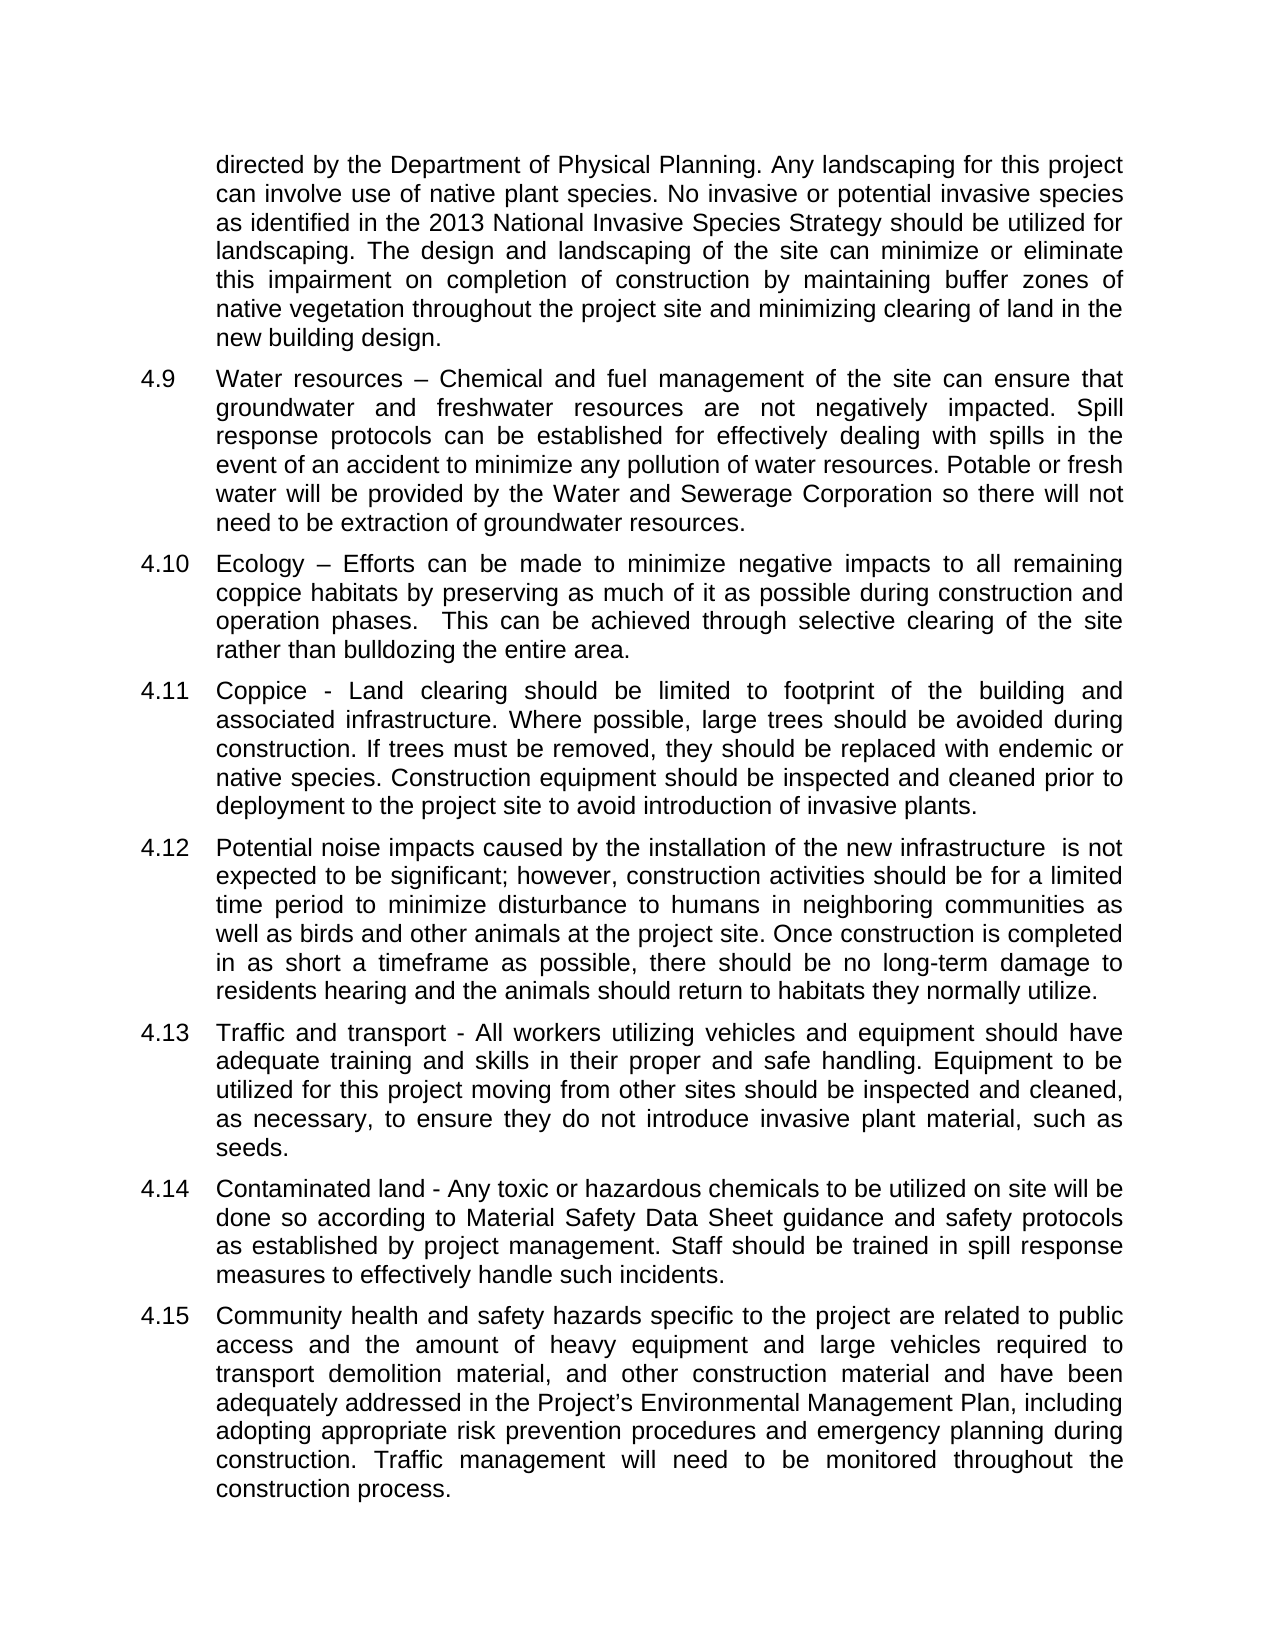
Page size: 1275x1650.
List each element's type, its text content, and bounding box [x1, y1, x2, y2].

list Potential noise impacts caused by the installation of the new infrastructure is not expected to be significant; however, construction activities should be for a limited time period to minimize disturbance to humans in neighboring communities as well as birds and other animals at the project site. Once construction is completed in as short a timeframe as possible, there should be no long-term damage to residents hearing and the animals should return to habitats they normally utilize. [141, 832, 1125, 1005]
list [141, 150, 1125, 351]
list Contaminated land - Any toxic or hazardous chemicals to be utilized on site will be done so according to Material Safety Data Sheet guidance and safety protocols as established by project management. Staff should be trained in spill response measures to effectively handle such incidents. [141, 1174, 1125, 1289]
list Community health and safety hazards specific to the project are related to public access and the amount of heavy equipment and large vehicles required to transport demolition material, and other construction material and have been adequately addressed in the Project’s Environmental Management Plan, including adopting appropriate risk prevention procedures and emergency planning during construction. Traffic management will need to be monitored throughout the construction process. [141, 1301, 1125, 1502]
list Ecology – Efforts can be made to minimize negative impacts to all remaining coppice habitats by preserving as much of it as possible during construction and operation phases. This can be achieved through selective clearing of the site rather than bulldozing the entire area. [141, 549, 1125, 664]
list Traffic and transport - All workers utilizing vehicles and equipment should have adequate training and skills in their proper and safe handling. Equipment to be utilized for this project moving from other sites should be inspected and cleaned, as necessary, to ensure they do not introduce invasive plant material, such as seeds. [141, 1017, 1125, 1161]
list Water resources – Chemical and fuel management of the site can ensure that groundwater and freshwater resources are not negatively impacted. Spill response protocols can be established for effectively dealing with spills in the event of an accident to minimize any pollution of water resources. Potable or fresh water will be provided by the Water and Sewerage Corporation so there will not need to be extraction of groundwater resources. [141, 364, 1125, 536]
list Coppice - Land clearing should be limited to footprint of the building and associated infrastructure. Where possible, large trees should be avoided during construction. If trees must be removed, they should be replaced with endemic or native species. Construction equipment should be inspected and cleaned prior to deployment to the project site to avoid introduction of invasive plants. [141, 676, 1125, 820]
